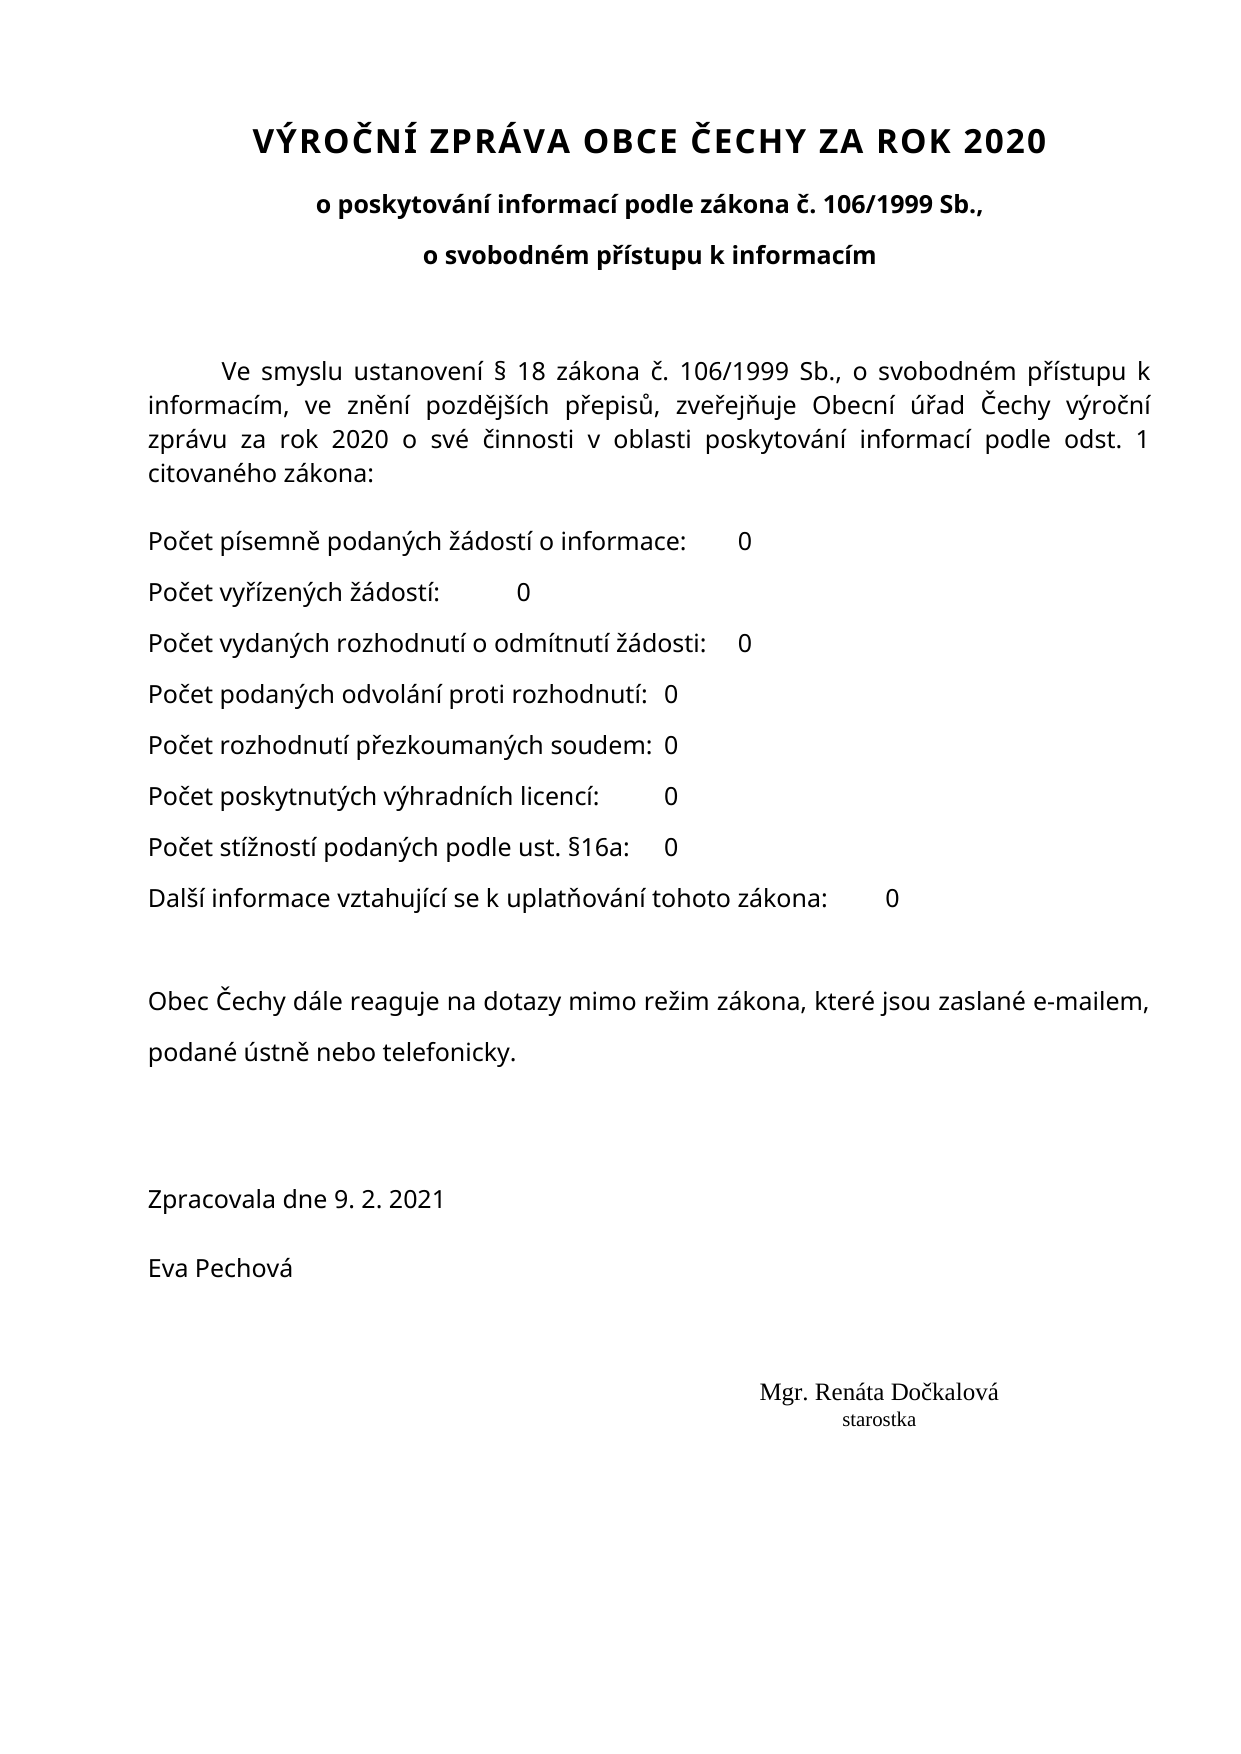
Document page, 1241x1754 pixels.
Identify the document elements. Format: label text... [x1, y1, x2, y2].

text Počet písemně podaných žádostí o informace: 0 [148, 524, 1152, 558]
text Počet stížností podaných podle ust. §16a: 0 [148, 830, 1152, 864]
text o svobodném přístupu k informacím [148, 237, 1152, 271]
text starostka [148, 1407, 1152, 1431]
text Obec Čechy dále reaguje na dotazy mimo režim zákona, které jsou zaslané e-mailem, podané ústně nebo telefonicky. [148, 983, 1152, 1068]
text Eva Pechová [148, 1250, 1152, 1284]
text o poskytování informací podle zákona č. 106/1999 Sb., [148, 186, 1152, 220]
text Počet vydaných rozhodnutí o odmítnutí žádosti: 0 [148, 626, 1152, 660]
text Počet poskytnutých výhradních licencí: 0 [148, 779, 1152, 813]
text Počet podaných odvolání proti rozhodnutí: 0 [148, 677, 1152, 711]
text Výroční zpráva obce Čechy za rok 2020 [148, 118, 1152, 163]
text Zpracovala dne 9. 2. 2021 [148, 1182, 1152, 1216]
text Mgr. Renáta Dočkalová [148, 1346, 1152, 1407]
text Počet vyřízených žádostí: 0 [148, 575, 1152, 609]
text Ve smyslu ustanovení § 18 zákona č. 106/1999 Sb., o svobodném přístupu k informacím, ve znění pozdějších přepisů, zveřejňuje Obecní úřad Čechy výroční zprávu za rok 2020 o své činnosti v oblasti poskytování informací podle odst. 1 citovaného zákona: [148, 353, 1152, 490]
text Počet rozhodnutí přezkoumaných soudem: 0 [148, 728, 1152, 762]
text Další informace vztahující se k uplatňování tohoto zákona: 0 [148, 881, 1152, 915]
